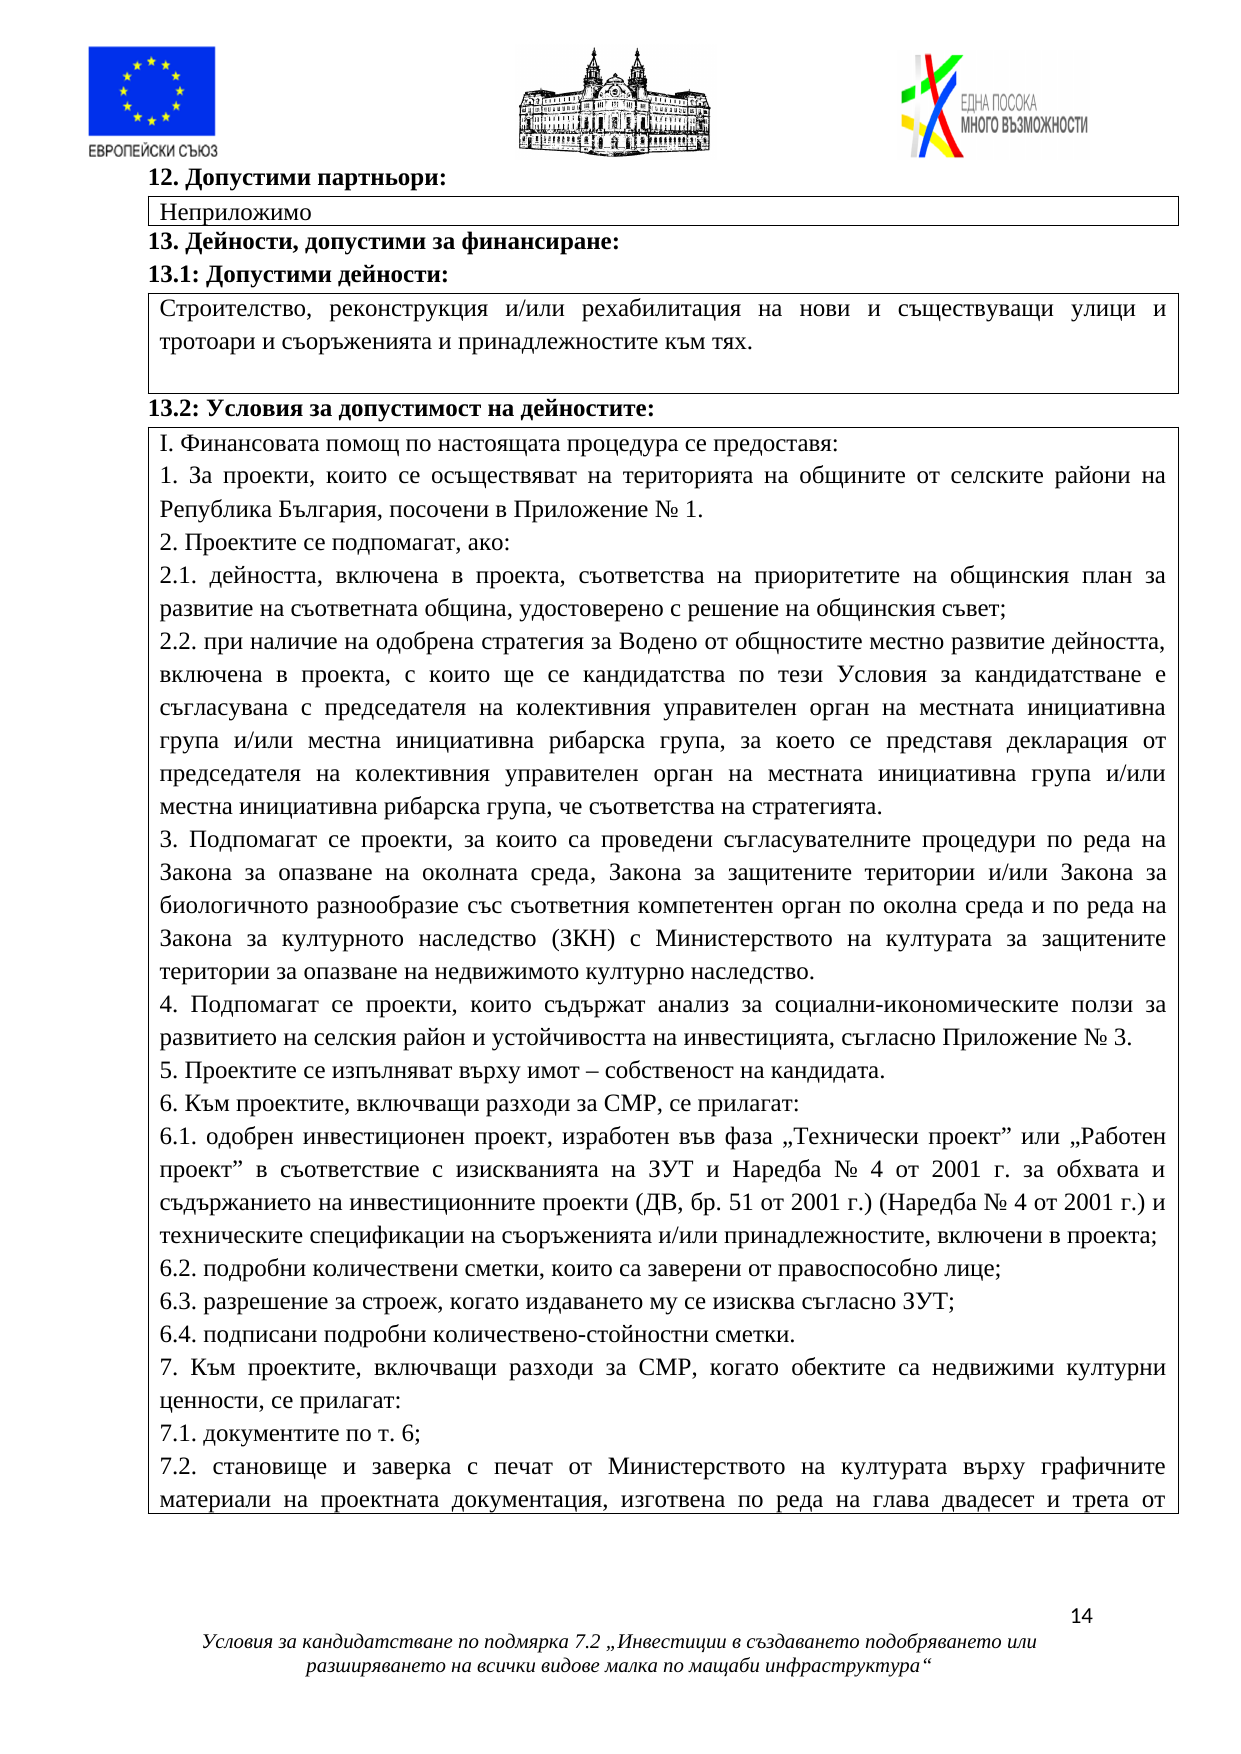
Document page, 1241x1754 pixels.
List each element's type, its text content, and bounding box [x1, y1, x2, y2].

subtitle 12. Допустими партньори: [148, 162, 1093, 191]
picture [88, 45, 219, 160]
subtitle 13.1: Допустими дейности: [148, 259, 1093, 288]
subtitle 13. Дейности, допустими за финансиране: [148, 226, 1093, 255]
subtitle 13.2: Условия за допустимост на дейностите: [148, 394, 1093, 422]
table_header Строителство, реконструкция и/или рехабилитация на нови и съществуващи улици и тротоари и съоръженията и принадлежностите към тях. [149, 294, 1178, 392]
table_header Неприложимо [149, 197, 1178, 225]
picture [896, 50, 1090, 160]
picture [514, 44, 718, 160]
